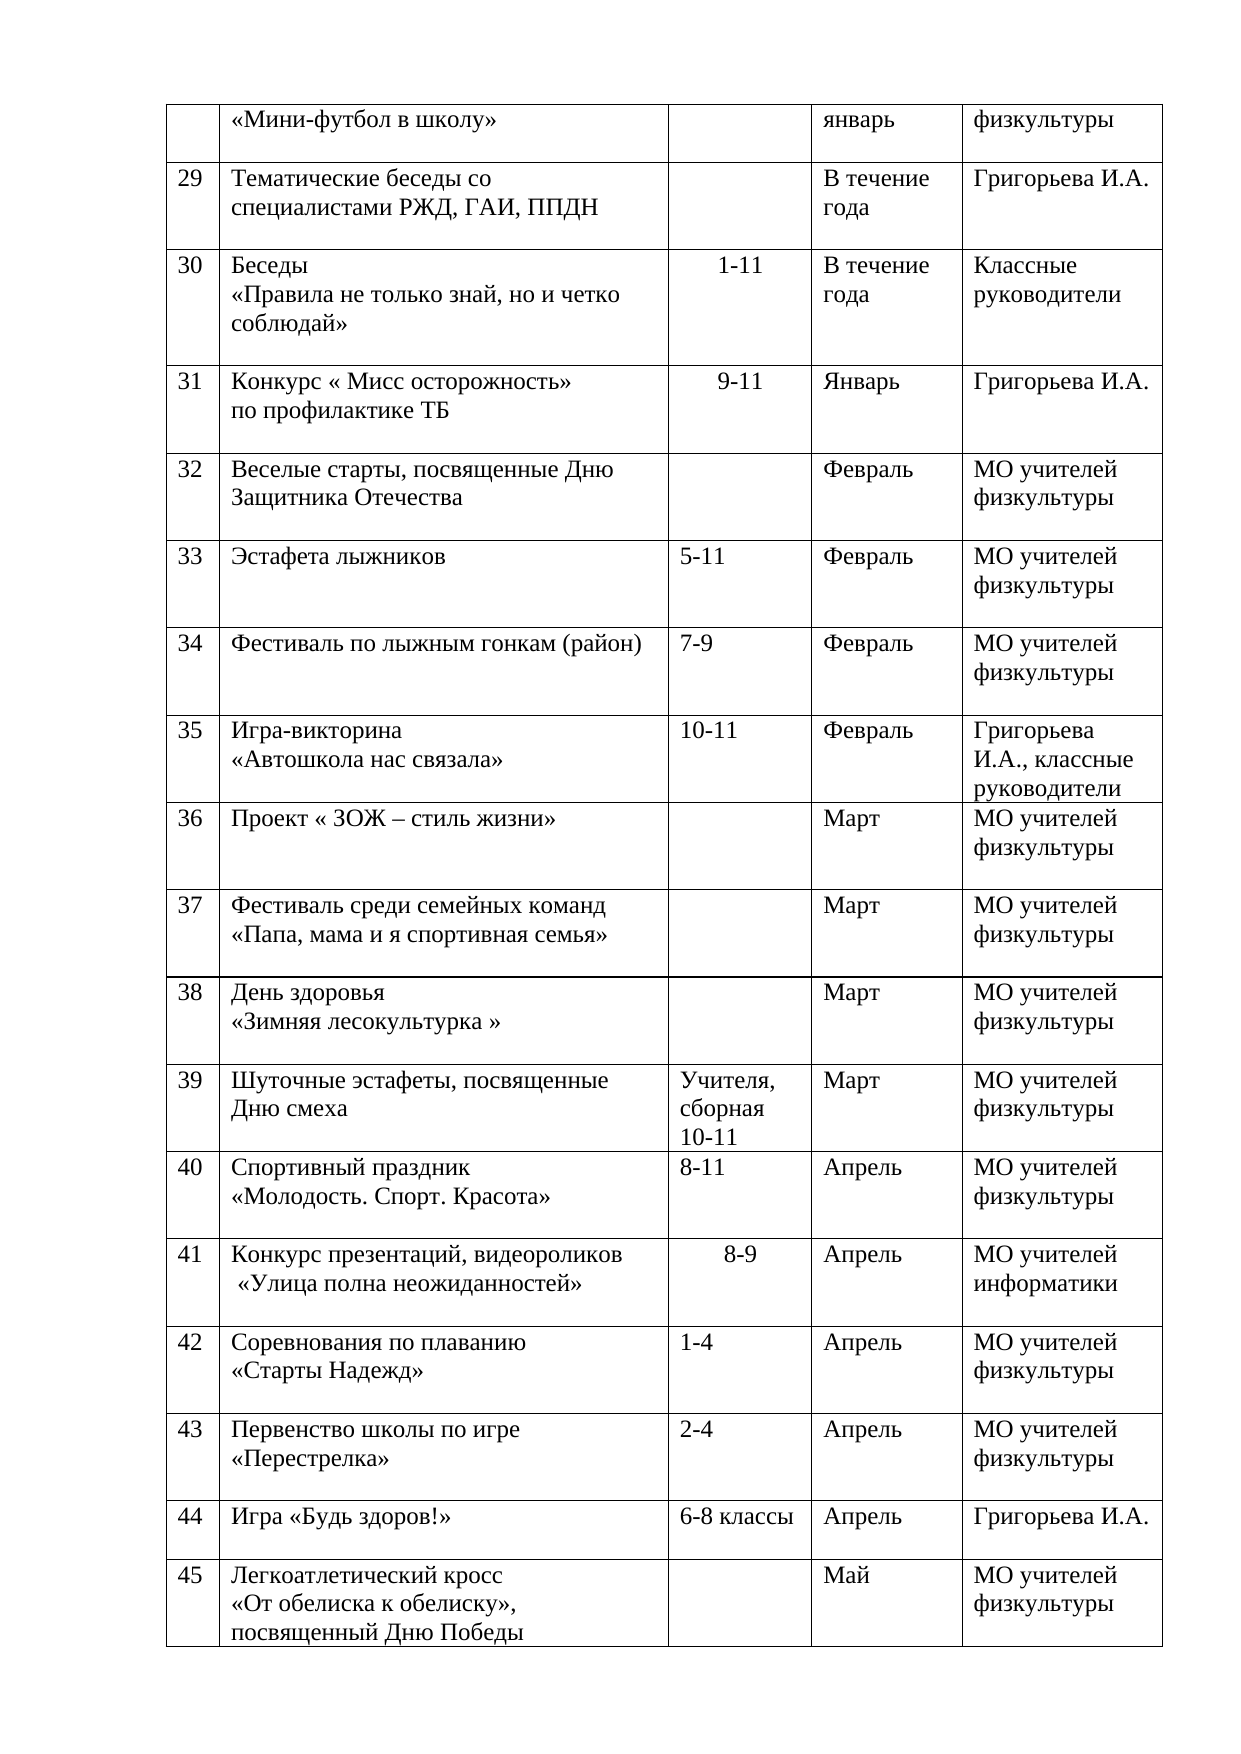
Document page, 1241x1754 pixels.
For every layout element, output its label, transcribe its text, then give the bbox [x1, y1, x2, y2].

table_cell Март [812, 1065, 962, 1151]
table_cell Март [812, 803, 962, 889]
table_cell Учителя, сборная 10-11 [669, 1065, 811, 1151]
table_cell Апрель [812, 1501, 962, 1559]
table_cell 36 [167, 803, 219, 889]
table_cell 1-11 [669, 250, 811, 365]
table_cell 29 [167, 163, 219, 249]
table_cell 41 [167, 1239, 219, 1326]
table_cell МО учителей физкультуры [963, 454, 1162, 540]
table_cell Фестиваль среди семейных команд «Папа, мама и я спортивная семья» [220, 890, 668, 976]
table_cell 5-11 [669, 541, 811, 627]
table_cell Май [812, 1560, 962, 1646]
table_cell МО учителей физкультуры [963, 1327, 1162, 1413]
table_cell В течение года [812, 163, 962, 249]
table_cell МО учителей физкультуры [963, 890, 1162, 976]
table_cell Март [812, 978, 962, 1064]
table_cell МО учителей физкультуры [963, 628, 1162, 714]
table_cell Шуточные эстафеты, посвященные Дню смеха [220, 1065, 668, 1151]
table_cell 2-4 [669, 1414, 811, 1500]
table_cell [669, 978, 811, 1064]
table_cell 28 [167, 105, 219, 162]
table_cell [669, 890, 811, 976]
table_cell [669, 803, 811, 889]
table_cell Тематические беседы со специалистами РЖД, ГАИ, ППДН [220, 163, 668, 249]
table_cell Соревнования по плаванию «Старты Надежд» [220, 1327, 668, 1413]
table_cell Конкурс « Мисс осторожность» по профилактике ТБ [220, 366, 668, 453]
table_cell 44 [167, 1501, 219, 1559]
table_cell Классные руководители [963, 250, 1162, 365]
table_cell 43 [167, 1414, 219, 1500]
table_cell 34 [167, 628, 219, 714]
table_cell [220, 1560, 668, 1646]
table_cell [963, 105, 1162, 162]
table_cell 7-9 [669, 628, 811, 714]
table_cell Январь [812, 366, 962, 453]
table_cell 37 [167, 890, 219, 976]
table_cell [220, 105, 668, 162]
table_cell 39 [167, 1065, 219, 1151]
table_cell Апрель [812, 1414, 962, 1500]
table_cell 45 [167, 1560, 219, 1646]
table_cell МО учителей физкультуры [963, 1414, 1162, 1500]
table_cell Февраль [812, 454, 962, 540]
table_cell 8-11 [669, 1152, 811, 1238]
table_cell МО учителей информатики [963, 1239, 1162, 1326]
table_cell Спортивный праздник «Молодость. Спорт. Красота» [220, 1152, 668, 1238]
table_cell Апрель [812, 1239, 962, 1326]
table_cell МО учителей физкультуры [963, 1065, 1162, 1151]
table_cell Конкурс презентаций, видеороликов «Улица полна неожиданностей» [220, 1239, 668, 1326]
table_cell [963, 1560, 1162, 1646]
table_cell 1-4 [669, 1327, 811, 1413]
table_cell Проект « ЗОЖ – стиль жизни» [220, 803, 668, 889]
table_cell МО учителей физкультуры [963, 803, 1162, 889]
table_cell День здоровья «Зимняя лесокультурка » [220, 978, 668, 1064]
table_cell [669, 454, 811, 540]
table_cell 6-8 классы [669, 1501, 811, 1559]
table_cell 30 [167, 250, 219, 365]
table_cell Февраль [812, 716, 962, 802]
table_cell Март [812, 890, 962, 976]
table_cell 42 [167, 1327, 219, 1413]
table_cell 32 [167, 454, 219, 540]
table_cell 35 [167, 716, 219, 802]
table_cell Григорьева И.А. [963, 163, 1162, 249]
table_cell Веселые старты, посвященные Дню Защитника Отечества [220, 454, 668, 540]
table_cell Григорьева И.А. [963, 1501, 1162, 1559]
table_cell [669, 163, 811, 249]
table_cell 10-11 [669, 716, 811, 802]
table_cell 40 [167, 1152, 219, 1238]
table_cell Беседы «Правила не только знай, но и четко соблюдай» [220, 250, 668, 365]
table_cell Апрель [812, 1327, 962, 1413]
table_cell 38 [167, 978, 219, 1064]
table_cell Григорьева И.А. [963, 366, 1162, 453]
table_cell Декабрь-январь [812, 105, 962, 162]
table_cell Первенство школы по игре «Перестрелка» [220, 1414, 668, 1500]
table_cell 8-9 [669, 1239, 811, 1326]
table_cell Эстафета лыжников [220, 541, 668, 627]
table_cell Игра «Будь здоров!» [220, 1501, 668, 1559]
table_cell Игра-викторина «Автошкола нас связала» [220, 716, 668, 802]
table_cell МО учителей физкультуры [963, 978, 1162, 1064]
table_cell [669, 105, 811, 162]
table_cell 31 [167, 366, 219, 453]
table_cell Григорьева И.А., классные руководители [963, 716, 1162, 802]
table_cell МО учителей физкультуры [963, 1152, 1162, 1238]
table_cell Февраль [812, 628, 962, 714]
table_cell Февраль [812, 541, 962, 627]
table_cell В течение года [812, 250, 962, 365]
table_cell Фестиваль по лыжным гонкам (район) [220, 628, 668, 714]
table_cell Апрель [812, 1152, 962, 1238]
table_cell [669, 1560, 811, 1646]
table_cell 9-11 [669, 366, 811, 453]
table_cell МО учителей физкультуры [963, 541, 1162, 627]
table_cell 33 [167, 541, 219, 627]
